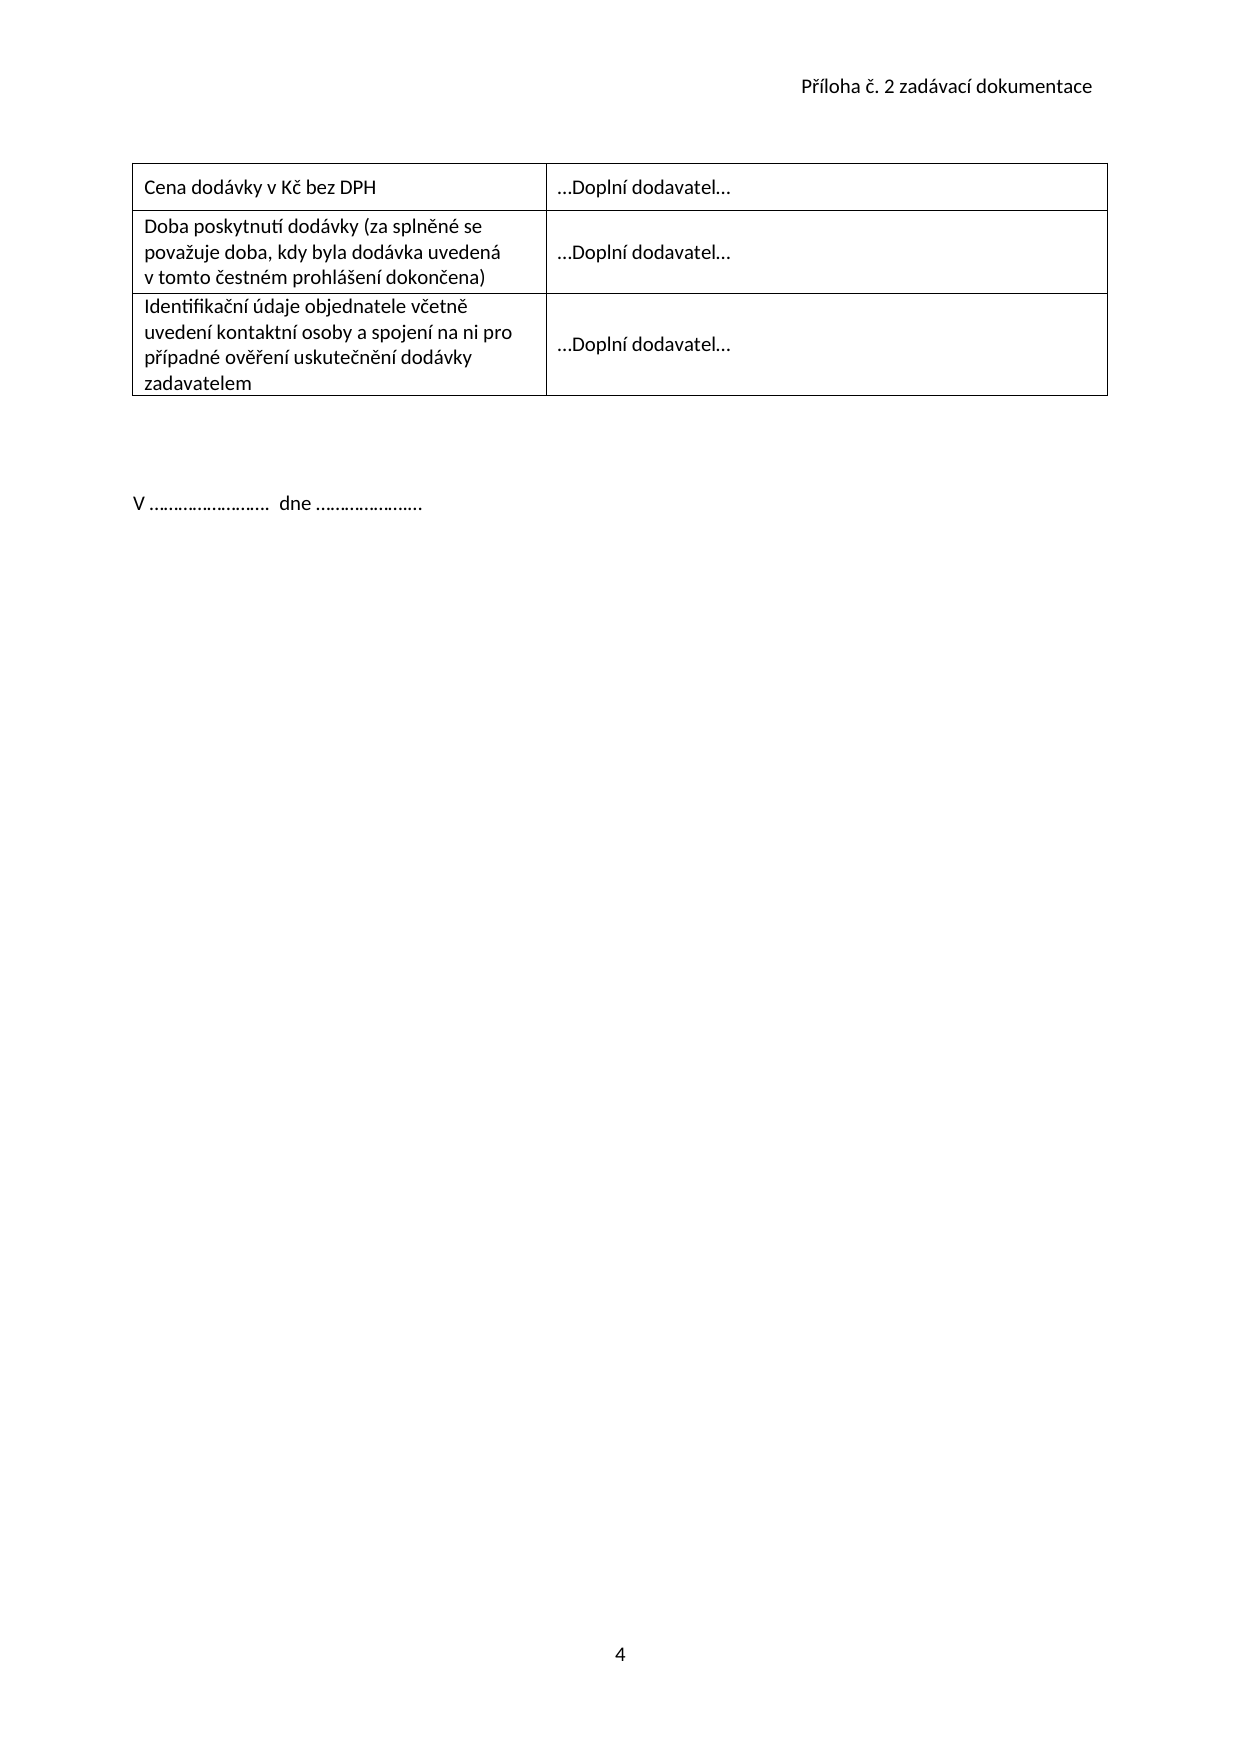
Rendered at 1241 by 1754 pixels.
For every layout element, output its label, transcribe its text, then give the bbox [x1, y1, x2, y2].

table_cell …Doplní dodavatel… [547, 211, 1107, 292]
table_cell Cena dodávky v Kč bez DPH [133, 164, 546, 210]
list V ……………………. dne ……………….… [133, 491, 1093, 516]
table_cell …Doplní dodavatel… [547, 294, 1107, 395]
table_cell Doba poskytnutí dodávky (za splněné se považuje doba, kdy byla dodávka uvedená v tomto čestném prohlášení dokončena) [133, 211, 546, 292]
table_cell Identifikační údaje objednatele včetně uvedení kontaktní osoby a spojení na ni pro případné ověření uskutečnění dodávky zadavatelem [133, 294, 546, 395]
table_cell …Doplní dodavatel… [547, 164, 1107, 210]
